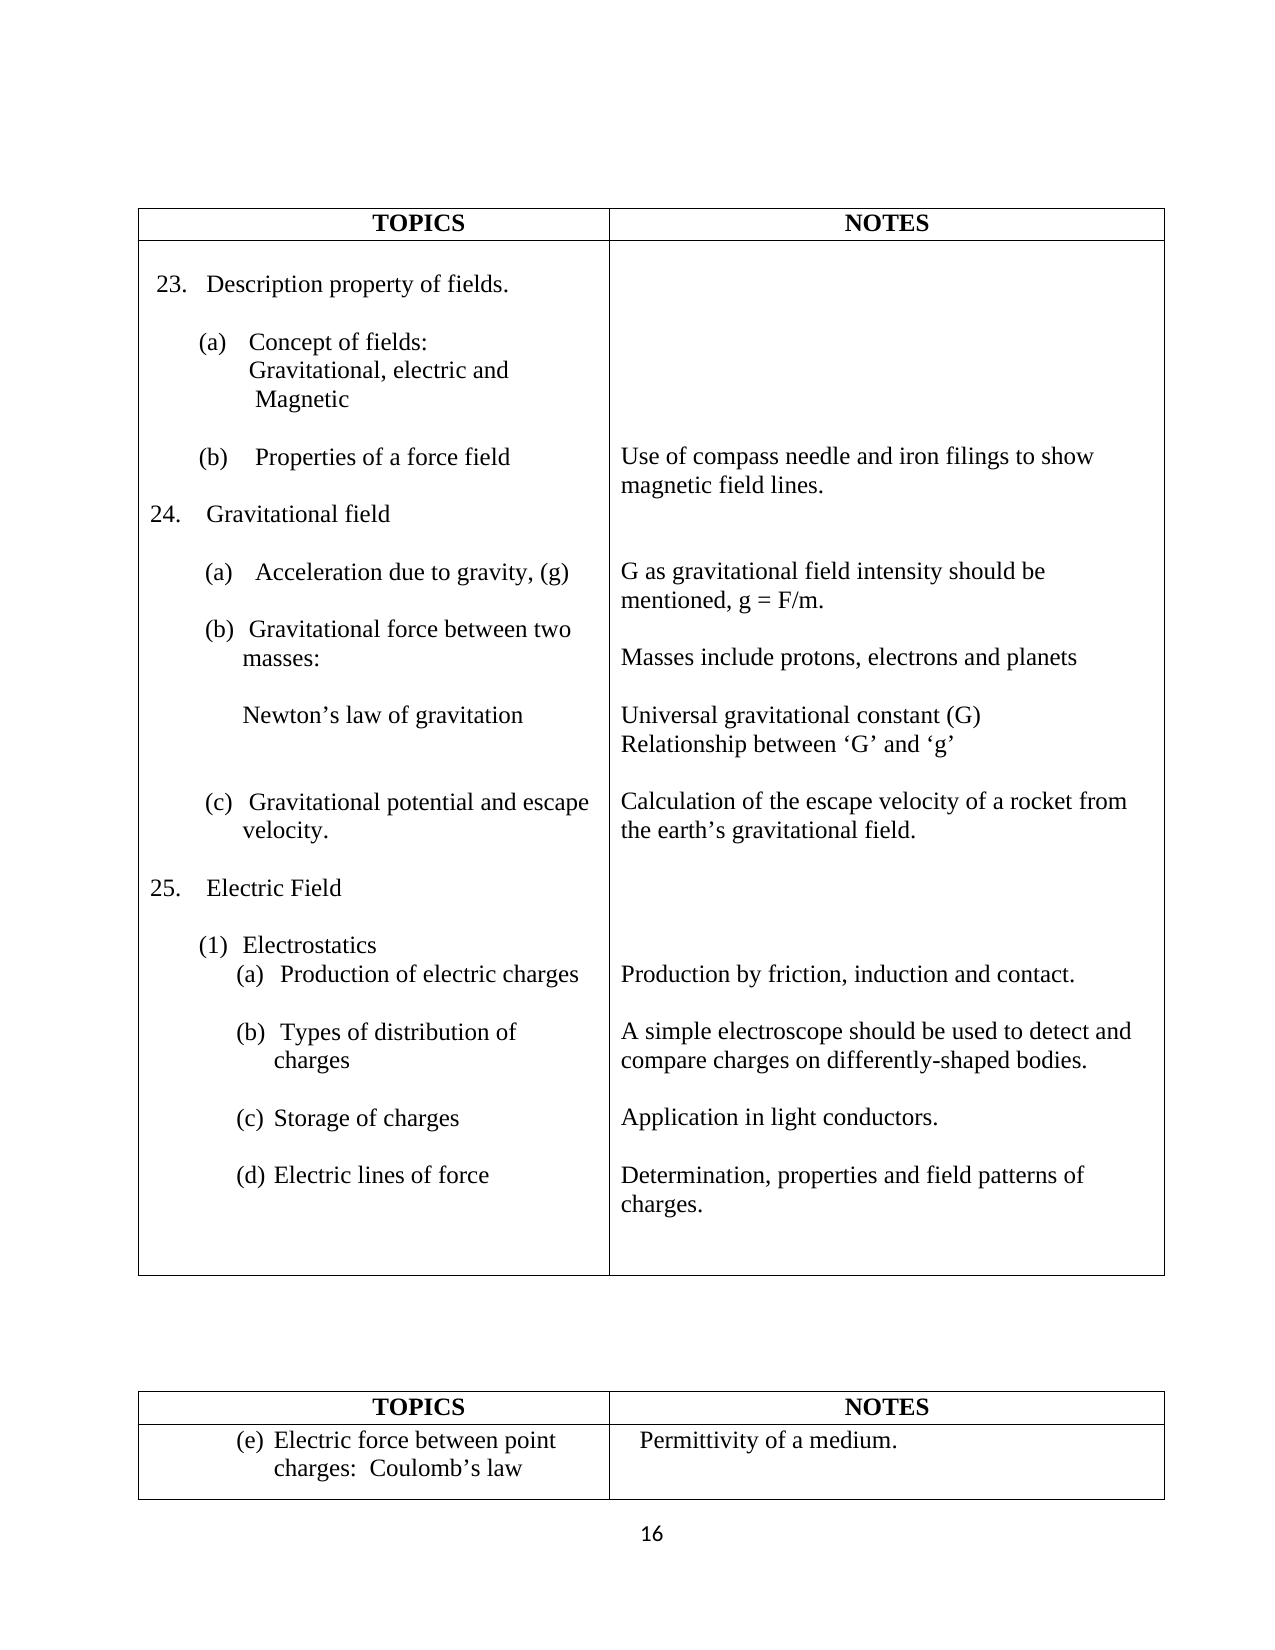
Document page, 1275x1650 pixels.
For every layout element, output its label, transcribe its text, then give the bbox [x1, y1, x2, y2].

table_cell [139, 1425, 609, 1499]
table_cell Use of compass needle and iron filings to show magnetic field lines. G as gravitational field intensity should be mentioned, g = F/m. Masses include protons, electrons and planets Universal gravitational constant (G) Relationship between ‘G’ and ‘g’ Calculation of the escape velocity of a rocket from the earth’s gravitational field. Production by friction, induction and contact. A simple electroscope should be used to detect and compare charges on differently-shaped bodies. Application in light conductors. Determination, properties and field patterns of charges. [610, 241, 1164, 1275]
table_cell 23. Description property of fields. Concept of fields: Gravitational, electric and Magnetic Properties of a force field 24. Gravitational field Acceleration due to gravity, (g) Gravitational force between two masses: Newton’s law of gravitation Gravitational potential and escape velocity. 25. Electric Field Electrostatics Production of electric charges Types of distribution of charges Storage of charges Electric lines of force [139, 241, 609, 1275]
table_header NOTES [610, 209, 1164, 240]
table_header TOPICS [139, 209, 609, 240]
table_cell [610, 1425, 1164, 1499]
table_header TOPICS [139, 1392, 609, 1424]
table_header NOTES [610, 1392, 1164, 1424]
